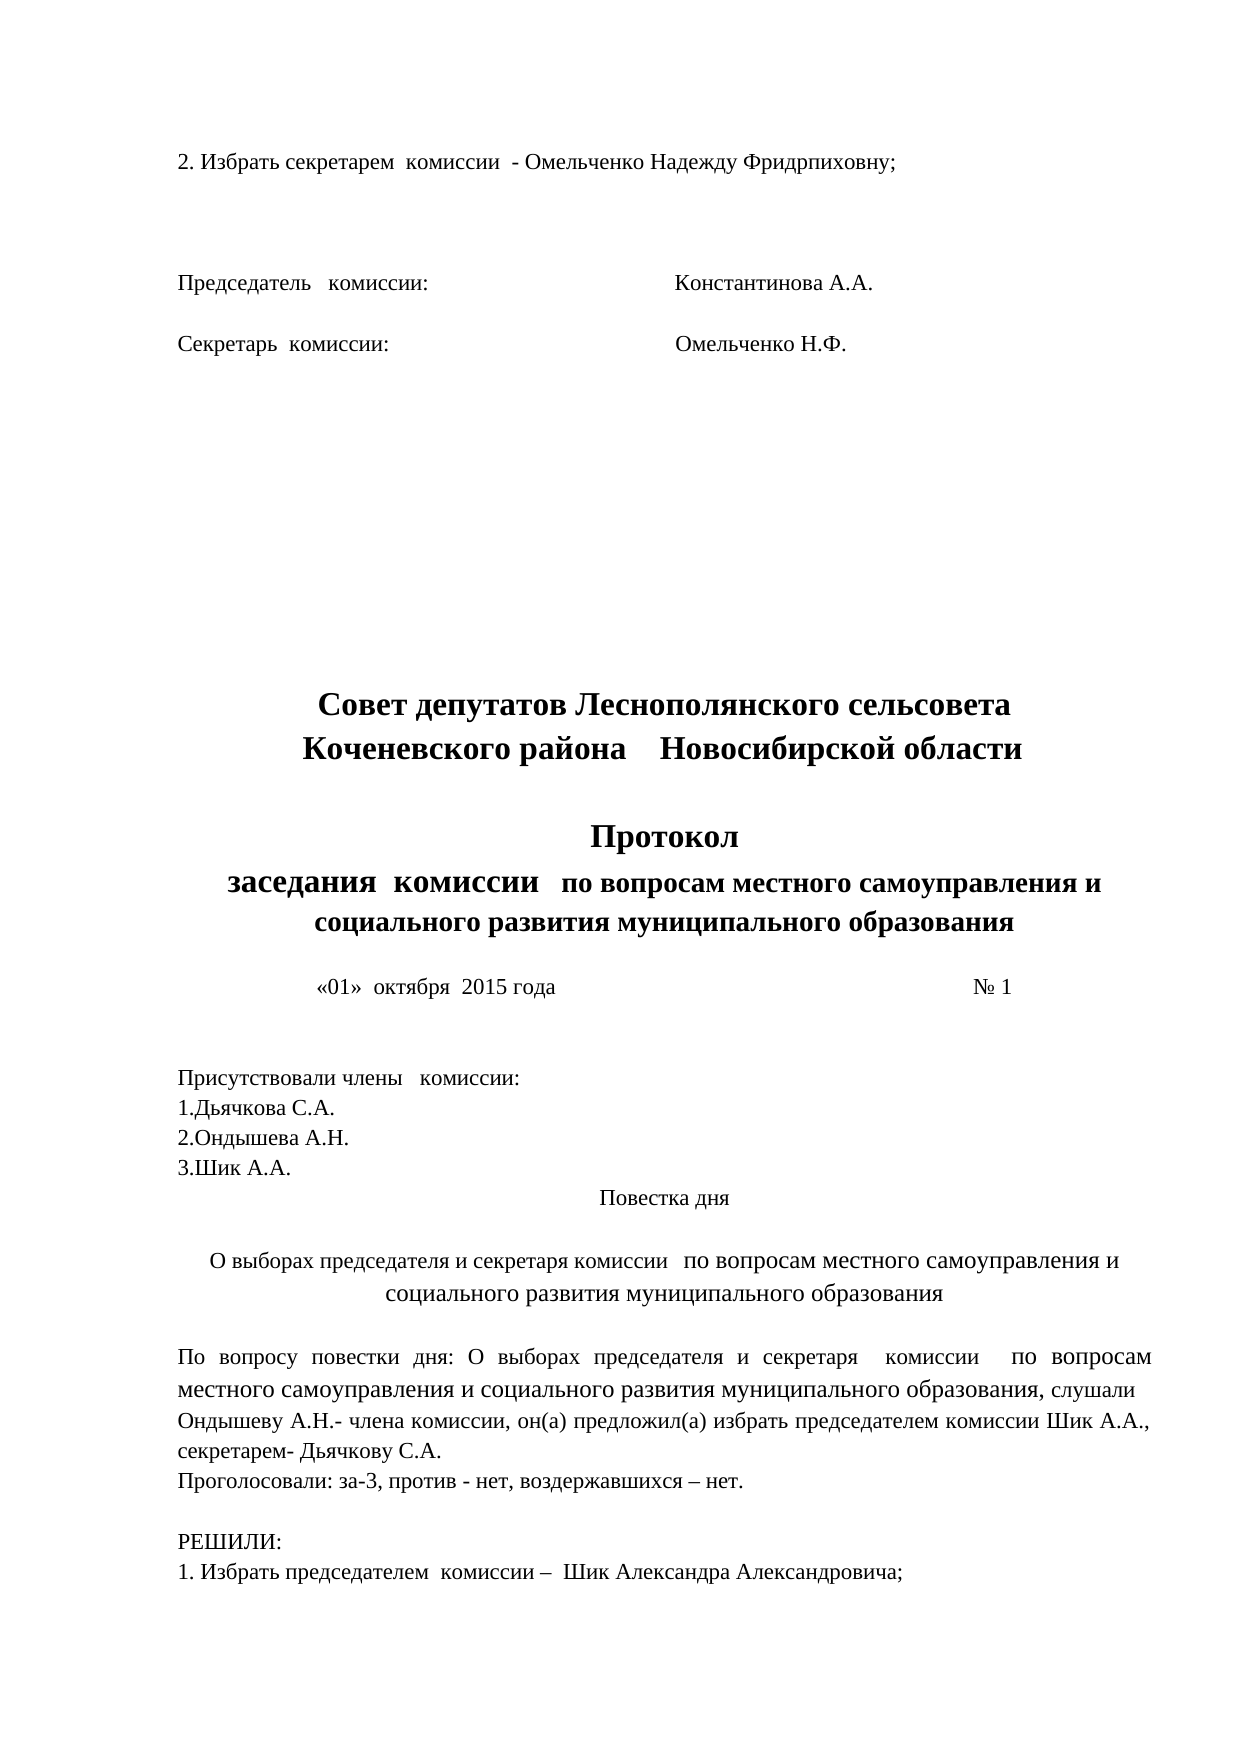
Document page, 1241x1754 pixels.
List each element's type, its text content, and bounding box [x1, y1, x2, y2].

text Секретарь комиссии: Омельченко Н.Ф. [177, 329, 1152, 356]
text Совет депутатов Леснополянского сельсовета [177, 684, 1152, 723]
text Повестка дня [177, 1184, 1152, 1211]
text Проголосовали: за-3, против - нет, воздержавшихся – нет. [177, 1467, 1152, 1494]
text Председатель комиссии: Константинова А.А. [177, 269, 1152, 296]
text О выборах председателя и секретаря комиссии по вопросам местного самоуправления и социального развития муниципального образования [177, 1245, 1152, 1307]
text Протокол [177, 817, 1152, 855]
text 2.Ондышева А.Н. [177, 1124, 1152, 1150]
text 1. Избрать председателем комиссии – Шик Александра Александровича; [177, 1558, 1152, 1584]
text Присутствовали члены комиссии: [177, 1063, 1152, 1090]
text 3.Шик А.А. [177, 1154, 1152, 1181]
text «01» октября 2015 года № 1 [177, 973, 1152, 999]
text Коченевского района Новосибирской области [177, 729, 1152, 767]
text 2. Избрать секретарем комиссии - Омельченко Надежду Фридрпиховну; [177, 148, 1152, 175]
text Ондышеву А.Н.- члена комиссии, он(а) предложил(а) избрать председателем комиссии Шик А.А., секретарем- Дьячкову С.А. [177, 1407, 1152, 1464]
text 1.Дьячкова С.А. [177, 1094, 1152, 1120]
text заседания комиссии по вопросам местного самоуправления и социального развития муниципального образования [177, 861, 1152, 938]
text РЕШИЛИ: [177, 1528, 1152, 1554]
text По вопросу повестки дня: О выборах председателя и секретаря комиссии по вопросам местного самоуправления и социального развития муниципального образования, слушали [177, 1341, 1152, 1403]
